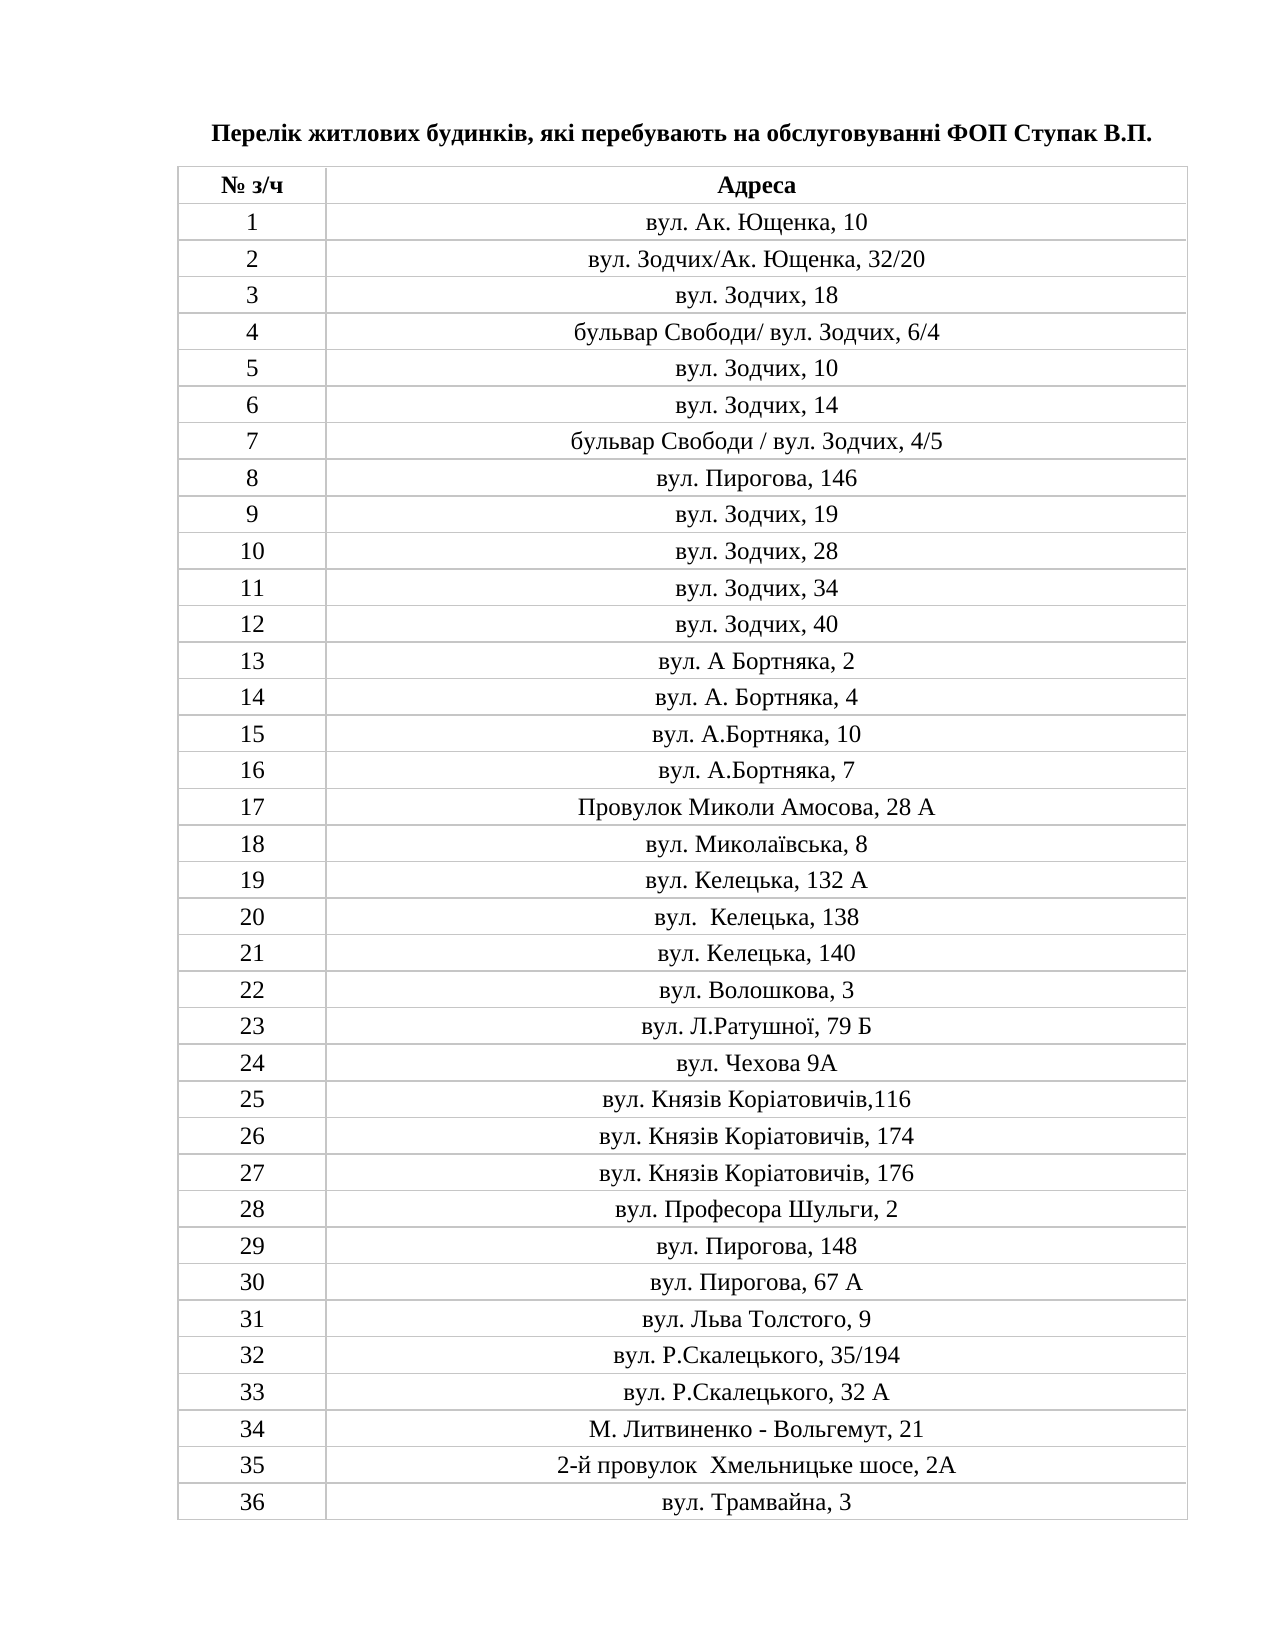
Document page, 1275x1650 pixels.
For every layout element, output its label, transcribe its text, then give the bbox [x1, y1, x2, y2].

table_cell 26 [179, 1118, 325, 1153]
table_cell 15 [179, 716, 325, 751]
table_cell вул. Пирогова, 146 [327, 458, 1187, 495]
table_cell 31 [179, 1301, 325, 1336]
table_cell вул. Князів Коріатовичів, 174 [327, 1116, 1187, 1153]
table_cell 32 [179, 1337, 325, 1372]
table_cell 13 [179, 643, 325, 678]
table_cell вул. Келецька, 138 [327, 897, 1187, 934]
table_cell 25 [179, 1082, 325, 1116]
table_cell вул. Пирогова, 148 [327, 1226, 1187, 1263]
table_cell 33 [179, 1374, 325, 1409]
table_cell 29 [179, 1228, 325, 1263]
table_cell вул. Р.Скалецького, 32 А [327, 1373, 1187, 1409]
table_cell 19 [179, 862, 325, 897]
table_cell 35 [179, 1447, 325, 1482]
table_cell бульвар Свободи / вул. Зодчих, 4/5 [327, 422, 1187, 458]
table_cell 4 [179, 314, 325, 349]
table_cell 12 [179, 606, 325, 641]
table_cell вул. Трамвайна, 3 [327, 1482, 1187, 1519]
table_cell вул. Льва Толстого, 9 [327, 1299, 1187, 1336]
table_cell 16 [179, 752, 325, 787]
table_cell 18 [179, 826, 325, 861]
table_cell 14 [179, 679, 325, 714]
table_cell Провулок Миколи Амосова, 28 А [327, 788, 1187, 824]
table_cell вул. Зодчих, 10 [327, 349, 1187, 385]
table_cell 11 [179, 570, 325, 604]
table_cell вул. Келецька, 132 А [327, 861, 1187, 897]
table_cell вул. Р.Скалецького, 35/194 [327, 1336, 1187, 1372]
table_cell 3 [179, 277, 325, 312]
table_cell вул. Пирогова, 67 А [327, 1263, 1187, 1299]
table_cell 5 [179, 350, 325, 385]
table_cell 7 [179, 423, 325, 458]
table_cell 10 [179, 533, 325, 568]
table_cell 1 [179, 204, 325, 239]
table_cell вул. Князів Коріатовичів,116 [327, 1080, 1187, 1116]
table_cell вул. А. Бортняка, 4 [327, 678, 1187, 714]
table_cell вул. Ак. Ющенка, 10 [327, 203, 1187, 239]
table_cell бульвар Свободи/ вул. Зодчих, 6/4 [327, 312, 1187, 349]
table_cell вул. Л.Ратушної, 79 Б [327, 1007, 1187, 1043]
text Перелік житлових будинків, які перебувають на обслуговуванні ФОП Ступак В.П. [177, 118, 1186, 147]
table_cell 36 [179, 1484, 325, 1519]
table_cell вул. Волошкова, 3 [327, 970, 1187, 1007]
table_header ​№ з/ч [179, 167, 326, 202]
table_cell вул. Професора Шульги, 2 [327, 1190, 1187, 1226]
table_cell вул. А Бортняка, 2 [327, 641, 1187, 678]
table_cell 34 [179, 1411, 325, 1446]
table_cell 30 [179, 1264, 325, 1299]
table_cell 28 [179, 1191, 325, 1226]
table_cell 20 [179, 899, 325, 934]
table_cell 6 [179, 387, 325, 422]
table_cell 2 [179, 241, 325, 276]
table_cell 24 [179, 1045, 325, 1080]
table_cell 23 [179, 1008, 325, 1043]
table_cell вул. А.Бортняка, 10 [327, 714, 1187, 751]
table_cell вул. Зодчих, 28 [327, 531, 1187, 568]
table_cell вул. Келецька, 140 [327, 934, 1187, 970]
table_cell вул. А.Бортняка, 7 [327, 751, 1187, 787]
table_cell вул. Зодчих, 19 [327, 495, 1187, 531]
table_cell вул. Князів Коріатовичів, 176 [327, 1153, 1187, 1189]
table_cell вул. Зодчих, 14 [327, 385, 1187, 422]
table_cell 9 [179, 497, 325, 531]
table_cell вул. Зодчих, 40 [327, 605, 1187, 641]
table_cell 27 [179, 1155, 325, 1189]
table_cell 21 [179, 935, 325, 970]
table_cell вул. Зодчих, 18 [327, 276, 1187, 312]
table_cell 2-й провулок Хмельницьке шосе, 2А [327, 1446, 1187, 1482]
table_cell 8 [179, 460, 325, 495]
table_cell 17 [179, 789, 325, 824]
table_cell вул. Зодчих, 34 [327, 568, 1187, 604]
table_cell 22 [179, 972, 325, 1007]
table_cell вул. Чехова 9А [327, 1043, 1187, 1080]
table_cell вул. Миколаївська, 8 [327, 824, 1187, 861]
table_cell вул. Зодчих/Ак. Ющенка, 32/20 [327, 239, 1187, 276]
table_header Адреса [327, 167, 1187, 202]
table_cell М. Литвиненко - Вольгемут, 21 [327, 1409, 1187, 1446]
